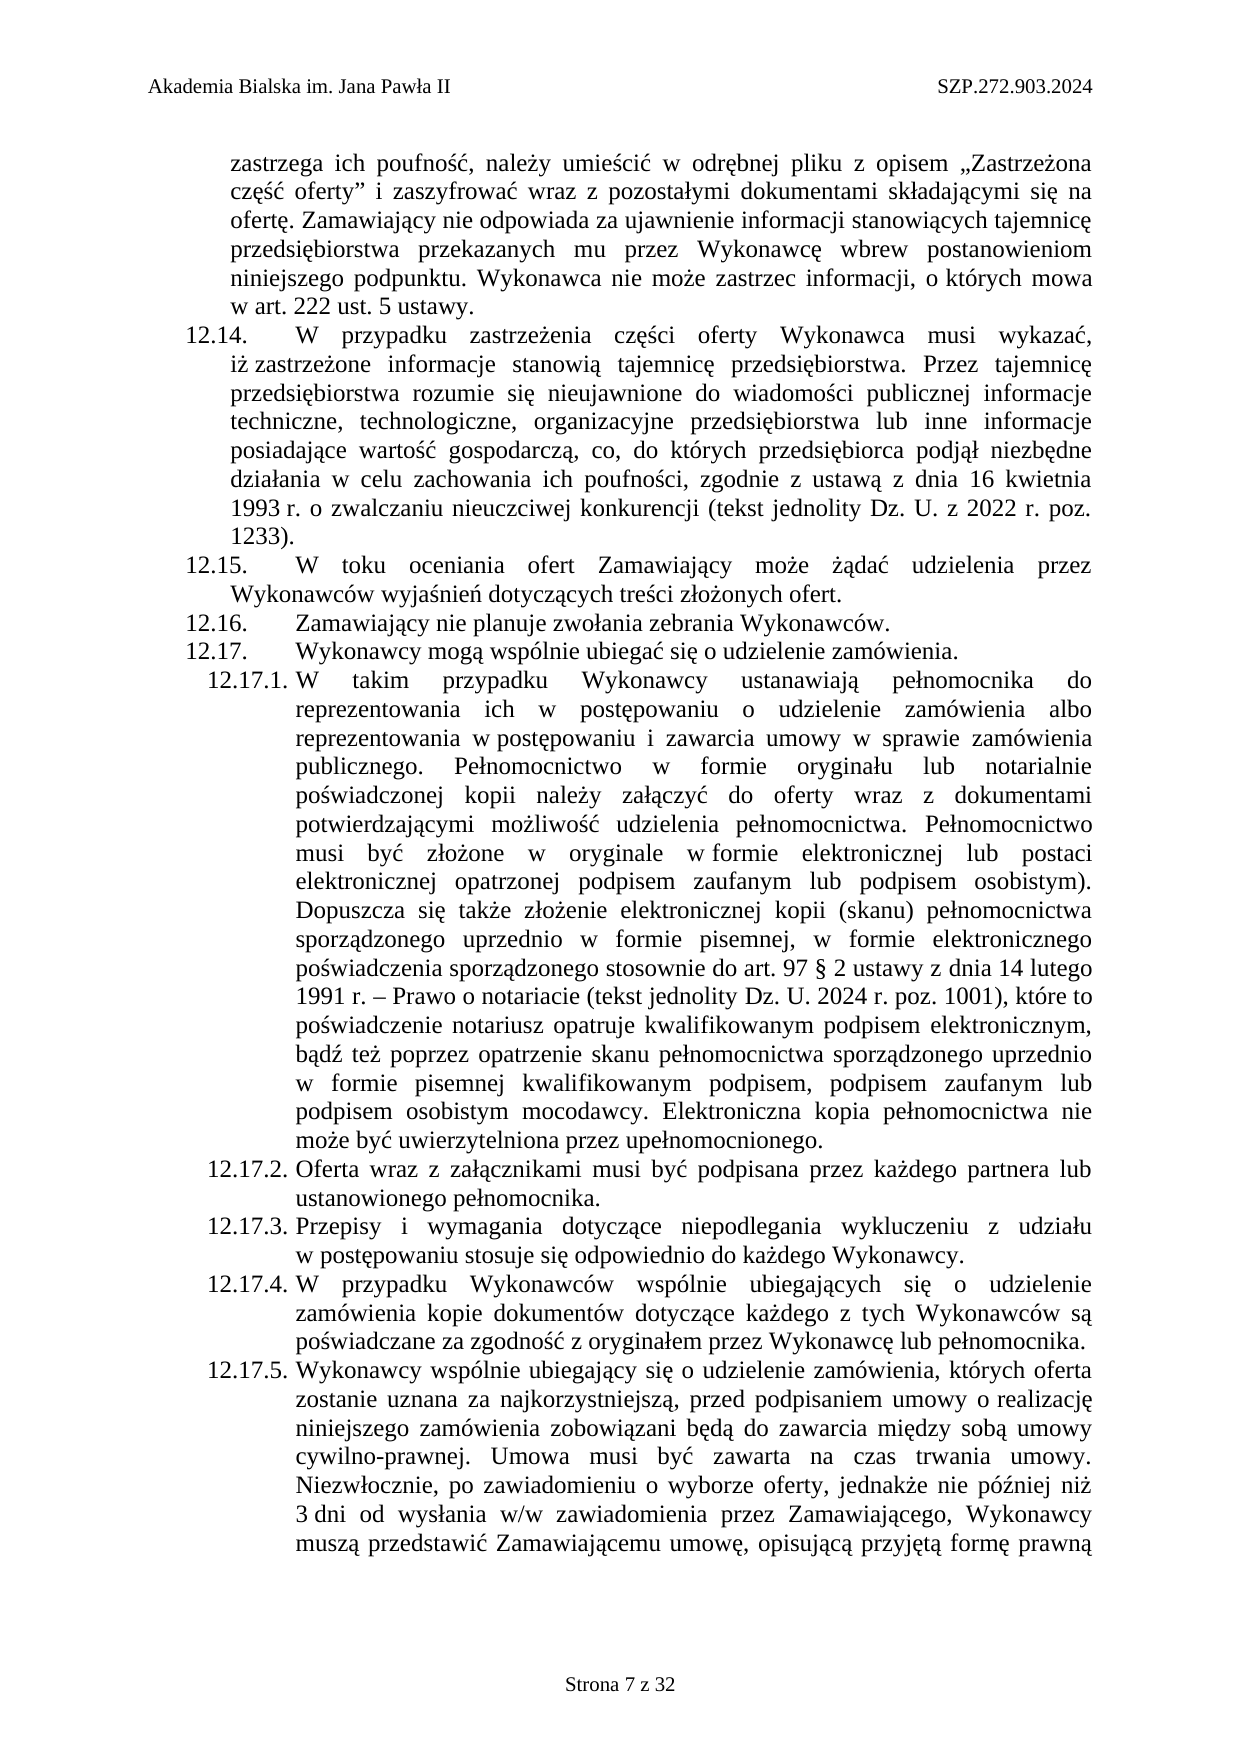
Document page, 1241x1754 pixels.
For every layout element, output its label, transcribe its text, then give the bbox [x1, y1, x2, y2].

list W przypadku zastrzeżenia części oferty Wykonawca musi wykazać, iż zastrzeżone informacje stanowią tajemnicę przedsiębiorstwa. Przez tajemnicę przedsiębiorstwa rozumie się nieujawnione do wiadomości publicznej informacje techniczne, technologiczne, organizacyjne przedsiębiorstwa lub inne informacje posiadające wartość gospodarczą, co, do których przedsiębiorca podjął niezbędne działania w celu zachowania ich poufności, zgodnie z ustawą z dnia 16 kwietnia 1993 r. o zwalczaniu nieuczciwej konkurencji (tekst jednolity Dz. U. z 2022 r. poz. 1233). [185, 320, 1093, 550]
list W przypadku Wykonawców wspólnie ubiegających się o udzielenie zamówienia kopie dokumentów dotyczące każdego z tych Wykonawców są poświadczane za zgodność z oryginałem przez Wykonawcę lub pełnomocnika. [207, 1269, 1093, 1355]
list Zamawiający nie planuje zwołania zebrania Wykonawców. [185, 608, 1093, 636]
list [185, 148, 1093, 320]
list Przepisy i wymagania dotyczące niepodlegania wykluczeniu z udziału w postępowaniu stosuje się odpowiednio do każdego Wykonawcy. [207, 1211, 1093, 1269]
list W takim przypadku Wykonawcy ustanawiają pełnomocnika do reprezentowania ich w postępowaniu o udzielenie zamówienia albo reprezentowania w postępowaniu i zawarcia umowy w sprawie zamówienia publicznego. Pełnomocnictwo w formie oryginału lub notarialnie poświadczonej kopii należy załączyć do oferty wraz z dokumentami potwierdzającymi możliwość udzielenia pełnomocnictwa. Pełnomocnictwo musi być złożone w oryginale w formie elektronicznej lub postaci elektronicznej opatrzonej podpisem zaufanym lub podpisem osobistym). Dopuszcza się także złożenie elektronicznej kopii (skanu) pełnomocnictwa sporządzonego uprzednio w formie pisemnej, w formie elektronicznego poświadczenia sporządzonego stosownie do art. 97 § 2 ustawy z dnia 14 lutego 1991 r. – Prawo o notariacie (tekst jednolity Dz. U. 2024 r. poz. 1001), które to poświadczenie notariusz opatruje kwalifikowanym podpisem elektronicznym, bądź też poprzez opatrzenie skanu pełnomocnictwa sporządzonego uprzednio w formie pisemnej kwalifikowanym podpisem, podpisem zaufanym lub podpisem osobistym mocodawcy. Elektroniczna kopia pełnomocnictwa nie może być uwierzytelniona przez upełnomocnionego. [207, 665, 1093, 1154]
list Wykonawcy mogą wspólnie ubiegać się o udzielenie zamówienia. [185, 636, 1093, 665]
list Oferta wraz z załącznikami musi być podpisana przez każdego partnera lub ustanowionego pełnomocnika. [207, 1154, 1093, 1211]
list W toku oceniania ofert Zamawiający może żądać udzielenia przez Wykonawców wyjaśnień dotyczących treści złożonych ofert. [185, 550, 1093, 608]
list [207, 1355, 1093, 1556]
